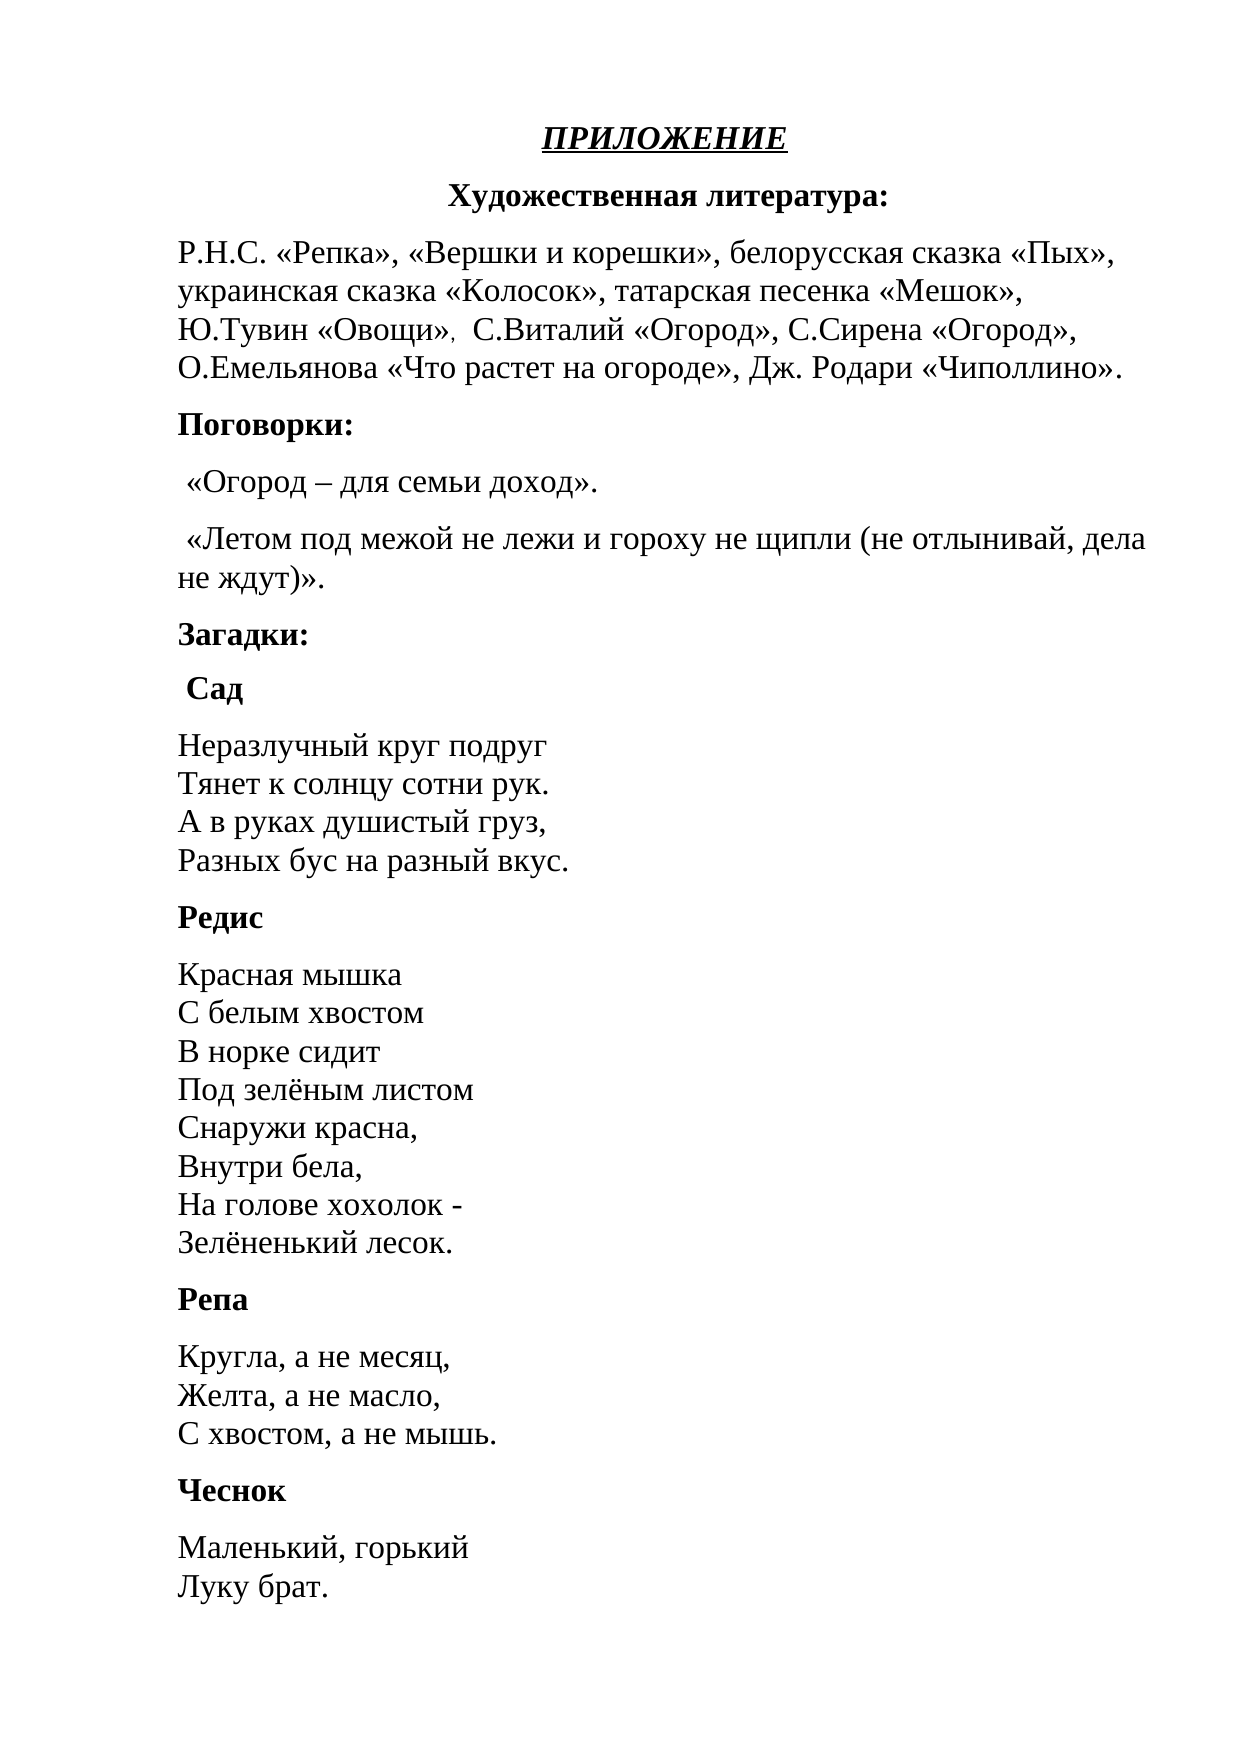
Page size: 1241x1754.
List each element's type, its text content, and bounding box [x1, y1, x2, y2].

text Художественная литература: [177, 175, 1152, 213]
text Чеснок [177, 1470, 1152, 1509]
text Редис [177, 897, 1152, 935]
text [177, 1527, 1152, 1604]
text Неразлучный круг подруг Тянет к солнцу сотни рук. А в руках душистый груз, Разных бус на разный вкус. [177, 725, 1152, 878]
text «Огород – для семьи доход». [177, 461, 1152, 500]
text Р.Н.С. «Репка», «Вершки и корешки», белорусская сказка «Пых», украинская сказка «Колосок», татарская песенка «Мешок», Ю.Тувин «Овощи», С.Виталий «Огород», С.Сирена «Огород», О.Емельянова «Что растет на огороде», Дж. Родари «Чиполлино». [177, 232, 1152, 386]
text Загадки: [177, 614, 1152, 652]
text Поговорки: [177, 404, 1152, 443]
text Кругла, а не месяц, Желта, а не масло, С хвостом, а не мышь. [177, 1337, 1152, 1452]
text «Летом под межой не лежи и гороху не щипли (не отлынивай, дела не ждут)». [177, 518, 1152, 595]
text Сад [177, 668, 1152, 706]
text Репа [177, 1279, 1152, 1318]
text Красная мышка С белым хвостом В норке сидит Под зелёным листом Снаружи красна, Внутри бела, На голове хохолок - Зелёненький лесок. [177, 954, 1152, 1261]
text ПРИЛОЖЕНИЕ [177, 118, 1152, 156]
